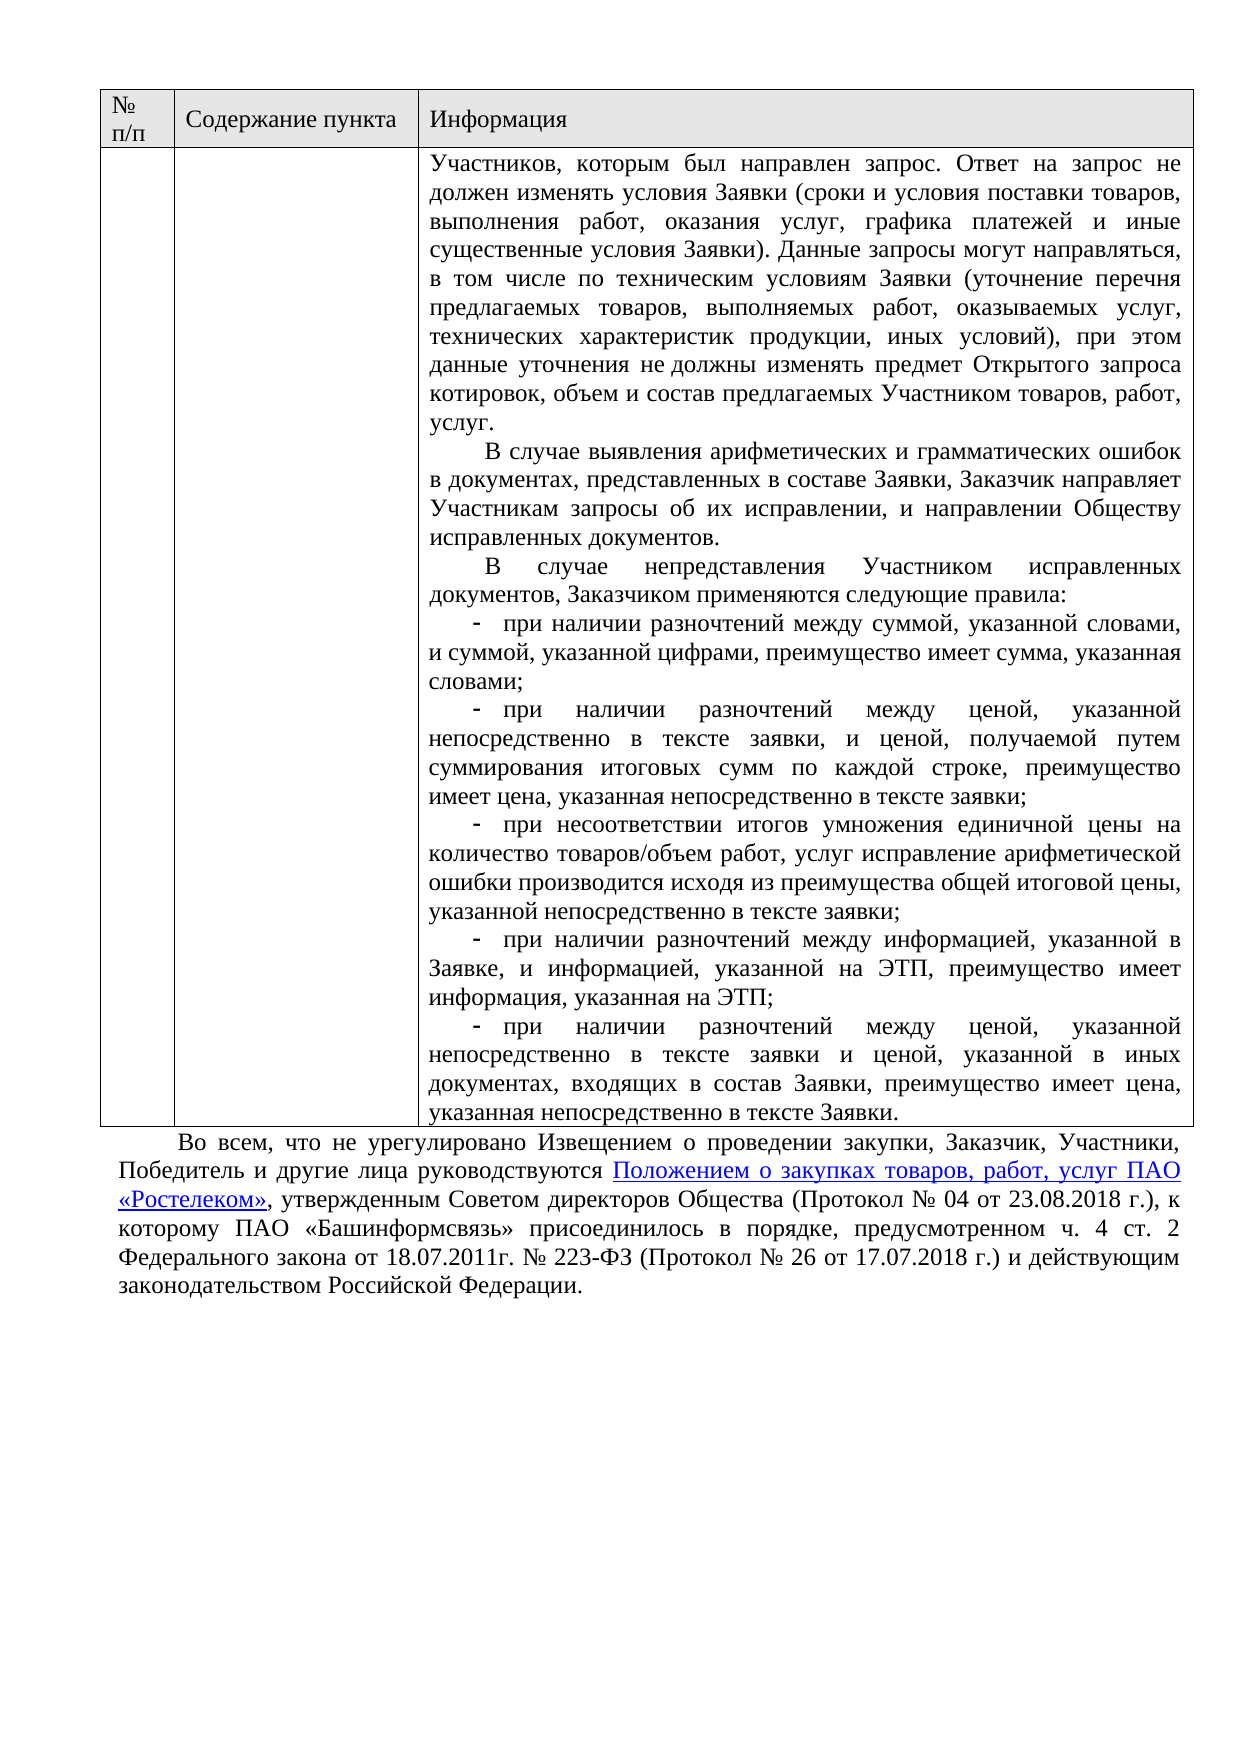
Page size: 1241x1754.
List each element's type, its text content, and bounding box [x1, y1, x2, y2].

table_cell [101, 148, 174, 1126]
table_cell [175, 148, 418, 1126]
table_header Содержание пункта [175, 90, 418, 147]
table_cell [419, 148, 1193, 1126]
text Во всем, что не урегулировано Извещением о проведении закупки, Заказчик, Участники, Победитель и другие лица руководствуются Положением о закупках товаров, работ, услуг ПАО «Ростелеком», утвержденным Советом директоров Общества (Протокол № 04 от 23.08.2018 г.), к которому ПАО «Башинформсвязь» присоединилось в порядке, предусмотренном ч. 4 ст. 2 Федерального закона от 18.07.2011г. № 223-ФЗ (Протокол № 26 от 17.07.2018 г.) и действующим законодательством Российской Федерации. [118, 1127, 1181, 1299]
table_header Информация [419, 90, 1193, 147]
table_header № п/п [101, 90, 174, 147]
